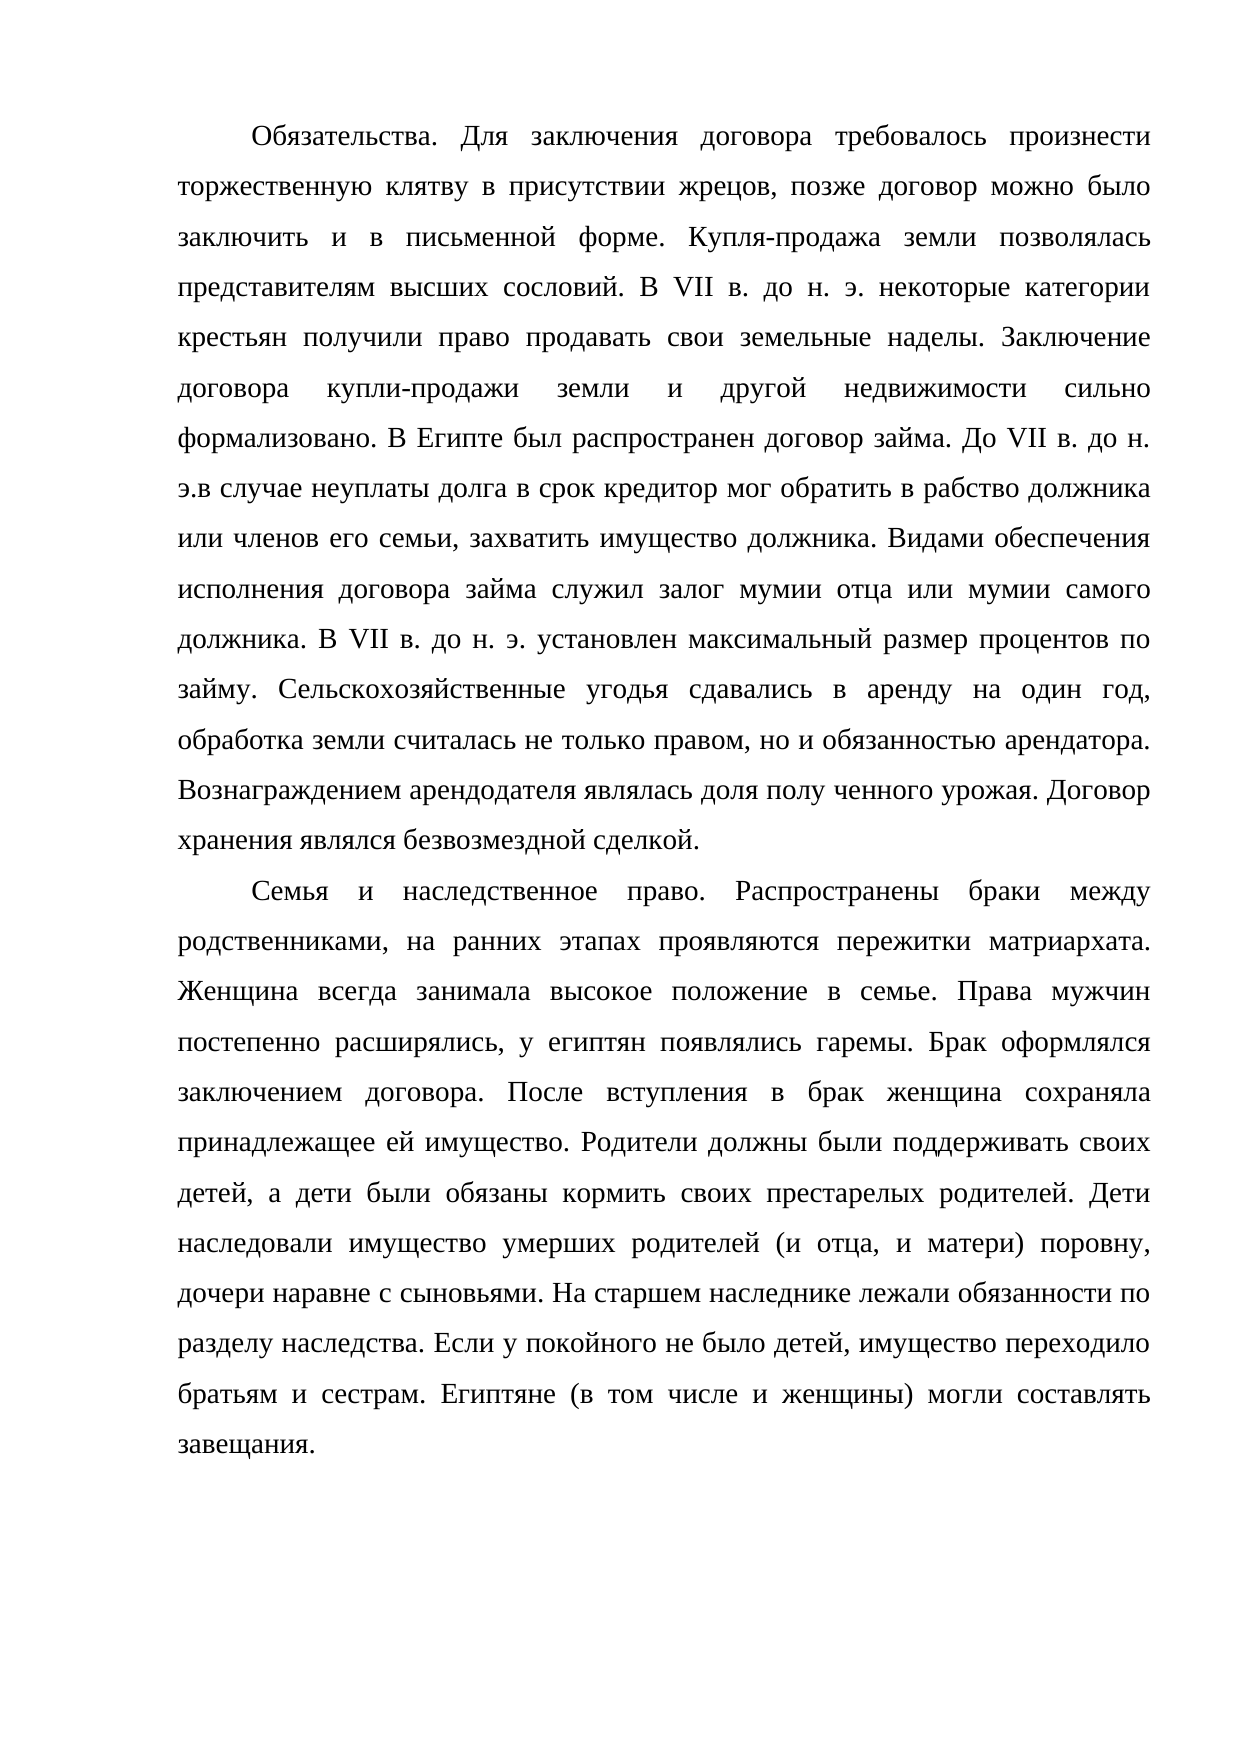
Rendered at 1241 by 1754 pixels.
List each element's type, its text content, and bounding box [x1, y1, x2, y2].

text Семья и наследственное право. Распространены браки между родственниками, на ранних этапах проявляются пережитки матриархата. Женщина всегда занимала высокое положение в семье. Права мужчин постепенно расширялись, у египтян появлялись гаремы. Брак оформлялся заключением договора. После вступления в брак женщина сохраняла принадлежащее ей имущество. Родители должны были поддерживать своих детей, а дети были обязаны кормить своих престарелых родителей. Дети наследовали имущество умерших родителей (и отца, и матери) поровну, дочери наравне с сыновьями. На старшем наследнике лежали обязанности по разделу наследства. Если у покойного не было детей, имущество переходило братьям и сестрам. Египтяне (в том числе и женщины) могли составлять завещания. [177, 873, 1152, 1460]
text Обязательства. Для заключения договора требовалось произнести торжественную клятву в присутствии жрецов, позже договор можно было заключить и в письменной форме. Купля-продажа земли позволялась представителям высших сословий. В VII в. до н. э. некоторые категории крестьян получили право продавать свои земельные наделы. Заключение договора купли-продажи земли и другой недвижимости сильно формализовано. В Египте был распространен договор займа. До VII в. до н. э.в случае неуплаты долга в срок кредитор мог обратить в рабство должника или членов его семьи, захватить имущество должника. Видами обеспечения исполнения договора займа служил залог мумии отца или мумии самого должника. В VII в. до н. э. установлен максимальный размер процентов по займу. Сельскохозяйственные угодья сдавались в аренду на один год, обработка земли считалась не только правом, но и обязанностью арендатора. Вознаграждением арендодателя являлась доля полу ченного урожая. Договор хранения являлся безвозмездной сделкой. [177, 118, 1152, 856]
